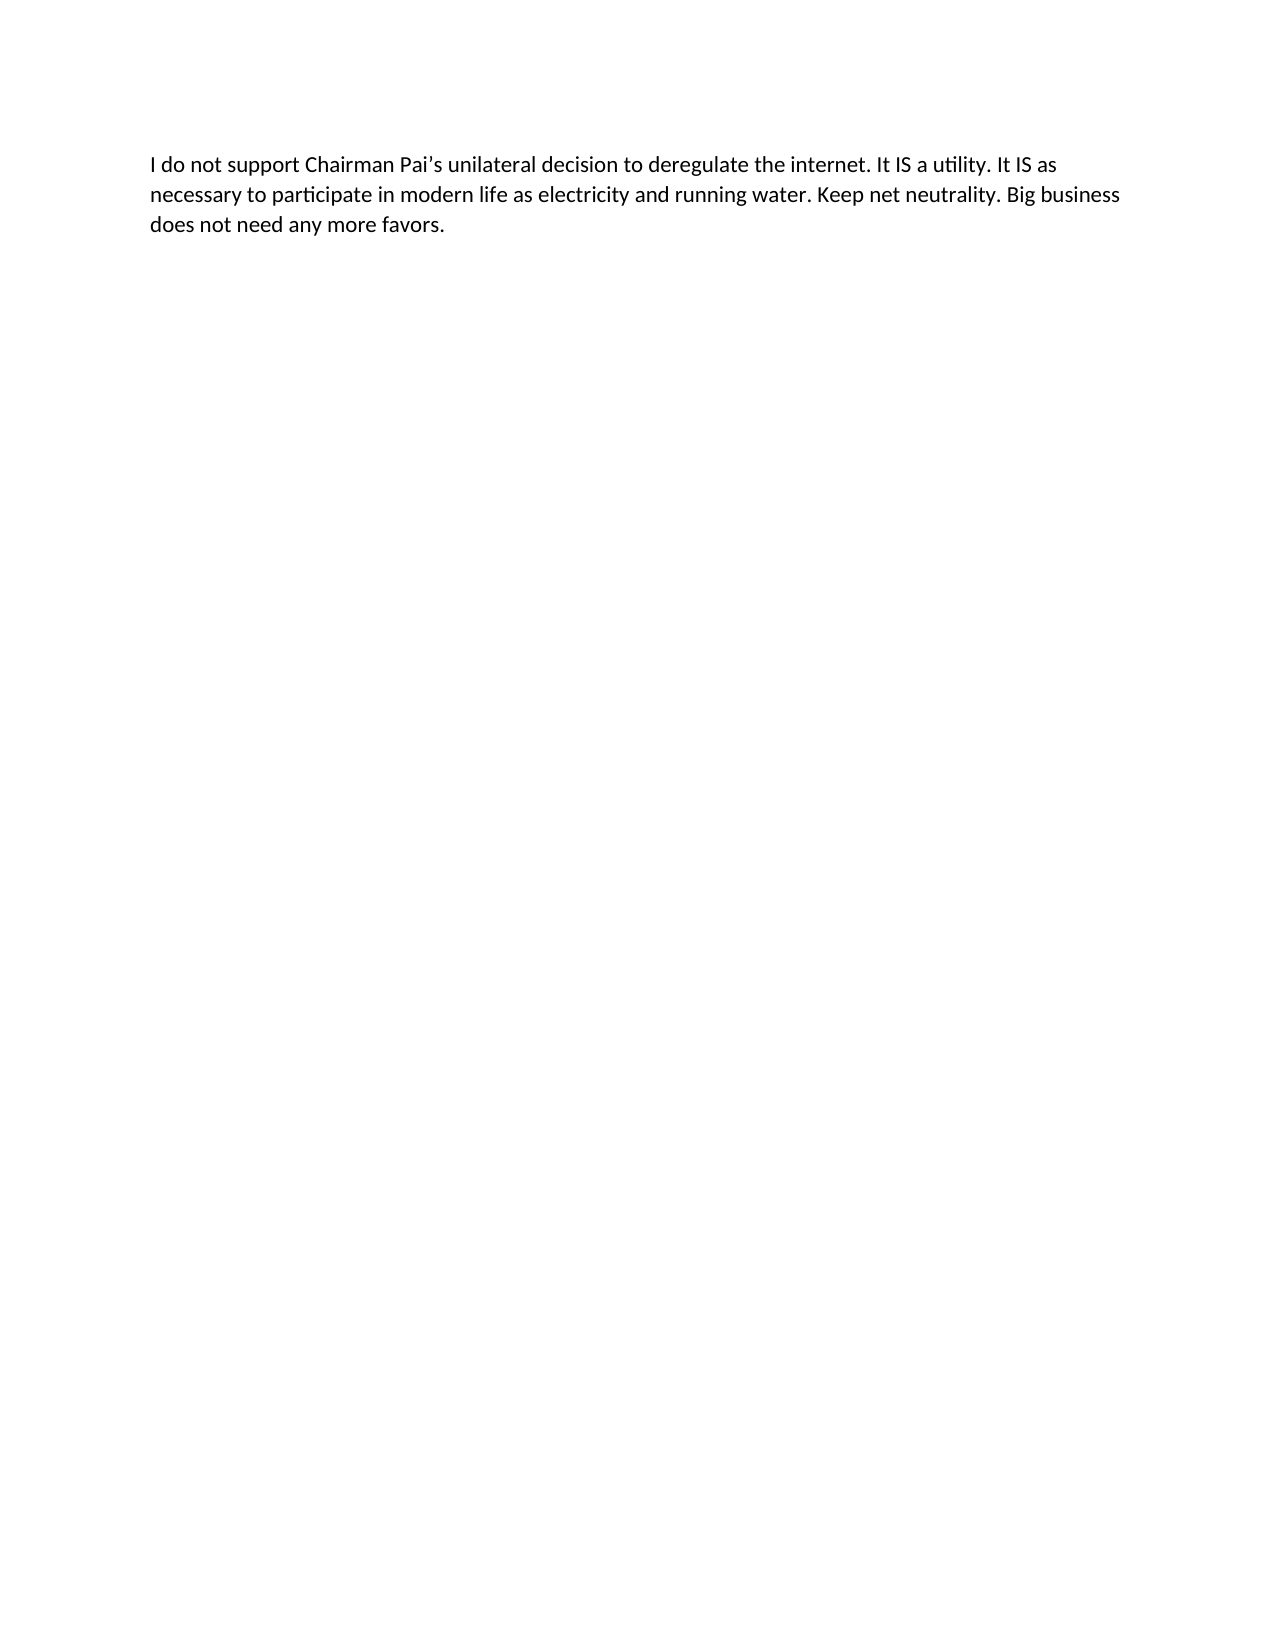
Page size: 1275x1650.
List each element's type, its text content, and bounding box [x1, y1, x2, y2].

text I do not support Chairman Pai’s unilateral decision to deregulate the internet. It IS a utility. It IS as necessary to participate in modern life as electricity and running water. Keep net neutrality. Big business does not need any more favors. [150, 150, 1125, 238]
